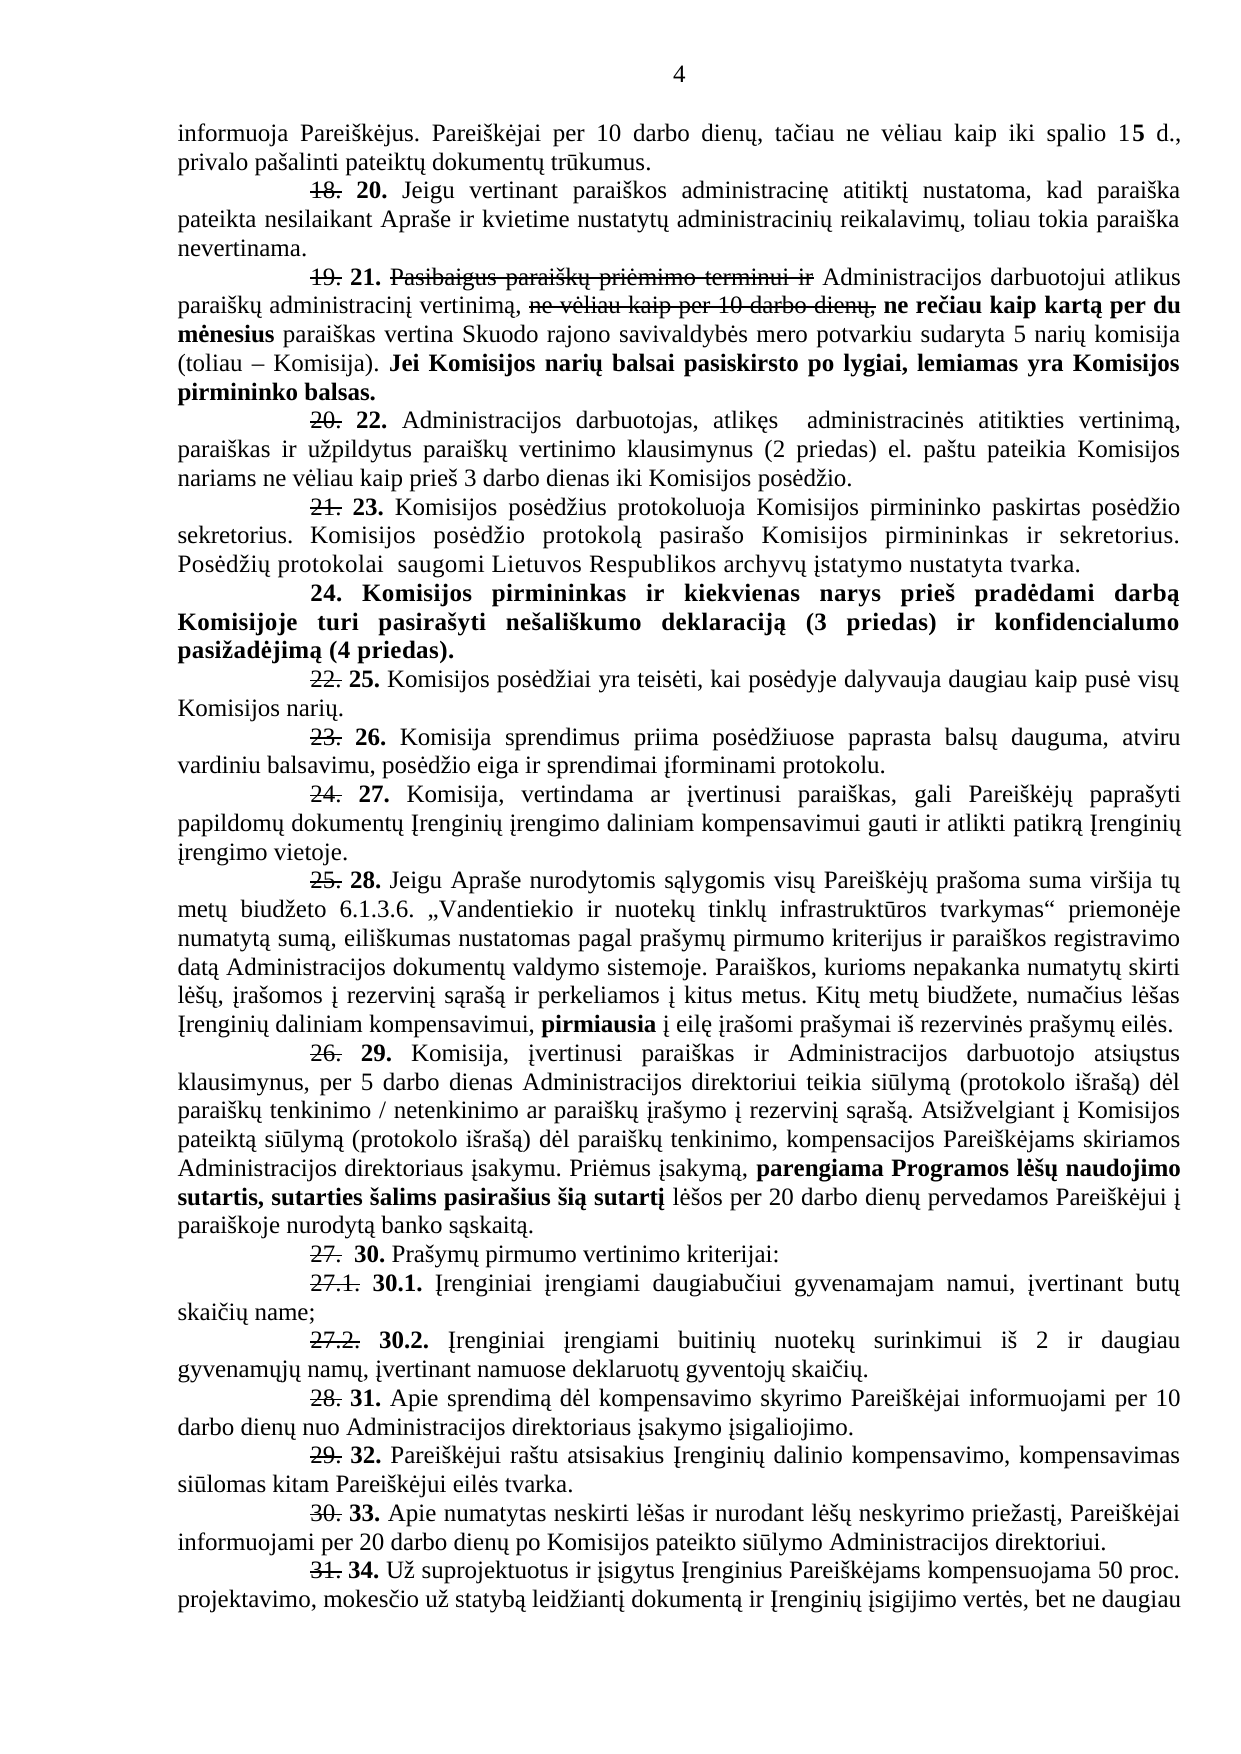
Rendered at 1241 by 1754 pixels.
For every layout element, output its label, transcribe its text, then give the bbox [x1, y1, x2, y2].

text 23. 26. Komisija sprendimus priima posėdžiuose paprasta balsų dauguma, atviru vardiniu balsavimu, posėdžio eiga ir sprendimai įforminami protokolu. [177, 722, 1181, 779]
text 25. 28. Jeigu Apraše nurodytomis sąlygomis visų Pareiškėjų prašoma suma viršija tų metų biudžeto 6.1.3.6. „Vandentiekio ir nuotekų tinklų infrastruktūros tvarkymas“ priemonėje numatytą sumą, eiliškumas nustatomas pagal prašymų pirmumo kriterijus ir paraiškos registravimo datą Administracijos dokumentų valdymo sistemoje. Paraiškos, kurioms nepakanka numatytų skirti lėšų, įrašomos į rezervinį sąrašą ir perkeliamos į kitus metus. Kitų metų biudžete, numačius lėšas Įrenginių daliniam kompensavimui, pirmiausia į eilę įrašomi prašymai iš rezervinės prašymų eilės. [177, 866, 1181, 1038]
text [177, 118, 1181, 176]
text 26. 29. Komisija, įvertinusi paraiškas ir Administracijos darbuotojo atsiųstus klausimynus, per 5 darbo dienas Administracijos direktoriui teikia siūlymą (protokolo išrašą) dėl paraiškų tenkinimo / netenkinimo ar paraiškų įrašymo į rezervinį sąrašą. Atsižvelgiant į Komisijos pateiktą siūlymą (protokolo išrašą) dėl paraiškų tenkinimo, kompensacijos Pareiškėjams skiriamos Administracijos direktoriaus įsakymu. Priėmus įsakymą, parengiama Programos lėšų naudojimo sutartis, sutarties šalims pasirašius šią sutartį lėšos per 20 darbo dienų pervedamos Pareiškėjui į paraiškoje nurodytą banko sąskaitą. [177, 1038, 1181, 1239]
text 22. 25. Komisijos posėdžiai yra teisėti, kai posėdyje dalyvauja daugiau kaip pusė visų Komisijos narių. [177, 664, 1181, 722]
text 30. 33. Apie numatytas neskirti lėšas ir nurodant lėšų neskyrimo priežastį, Pareiškėjai informuojami per 20 darbo dienų po Komisijos pateikto siūlymo Administracijos direktoriui. [177, 1498, 1181, 1556]
text 21. 23. Komisijos posėdžius protokoluoja Komisijos pirmininko paskirtas posėdžio sekretorius. Komisijos posėdžio protokolą pasirašo Komisijos pirmininkas ir sekretorius. Posėdžių protokolai saugomi Lietuvos Respublikos archyvų įstatymo nustatyta tvarka. [177, 492, 1181, 578]
text 28. 31. Apie sprendimą dėl kompensavimo skyrimo Pareiškėjai informuojami per 10 darbo dienų nuo Administracijos direktoriaus įsakymo įsigaliojimo. [177, 1383, 1181, 1441]
text 24. 27. Komisija, vertindama ar įvertinusi paraiškas, gali Pareiškėjų paprašyti papildomų dokumentų Įrenginių įrengimo daliniam kompensavimui gauti ir atlikti patikrą Įrenginių įrengimo vietoje. [177, 779, 1181, 866]
text 24. Komisijos pirmininkas ir kiekvienas narys prieš pradėdami darbą Komisijoje turi pasirašyti nešališkumo deklaraciją (3 priedas) ir konfidencialumo pasižadėjimą (4 priedas). [177, 578, 1181, 664]
text 29. 32. Pareiškėjui raštu atsisakius Įrenginių dalinio kompensavimo, kompensavimas siūlomas kitam Pareiškėjui eilės tvarka. [177, 1441, 1181, 1498]
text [177, 1556, 1181, 1613]
text 27. 30. Prašymų pirmumo vertinimo kriterijai: [177, 1239, 1181, 1268]
text 19. 21. Pasibaigus paraiškų priėmimo terminui ir Administracijos darbuotojui atlikus paraiškų administracinį vertinimą, ne vėliau kaip per 10 darbo dienų, ne rečiau kaip kartą per du mėnesius paraiškas vertina Skuodo rajono savivaldybės mero potvarkiu sudaryta 5 narių komisija (toliau – Komisija). Jei Komisijos narių balsai pasiskirsto po lygiai, lemiamas yra Komisijos pirmininko balsas. [177, 262, 1181, 406]
text 27.1. 30.1. Įrenginiai įrengiami daugiabučiui gyvenamajam namui, įvertinant butų skaičių name; [177, 1268, 1181, 1326]
text 18. 20. Jeigu vertinant paraiškos administracinę atitiktį nustatoma, kad paraiška pateikta nesilaikant Apraše ir kvietime nustatytų administracinių reikalavimų, toliau tokia paraiška nevertinama. [177, 176, 1181, 262]
text 20. 22. Administracijos darbuotojas, atlikęs administracinės atitikties vertinimą, paraiškas ir užpildytus paraiškų vertinimo klausimynus (2 priedas) el. paštu pateikia Komisijos nariams ne vėliau kaip prieš 3 darbo dienas iki Komisijos posėdžio. [177, 406, 1181, 492]
text 27.2. 30.2. Įrenginiai įrengiami buitinių nuotekų surinkimui iš 2 ir daugiau gyvenamųjų namų, įvertinant namuose deklaruotų gyventojų skaičių. [177, 1326, 1181, 1383]
